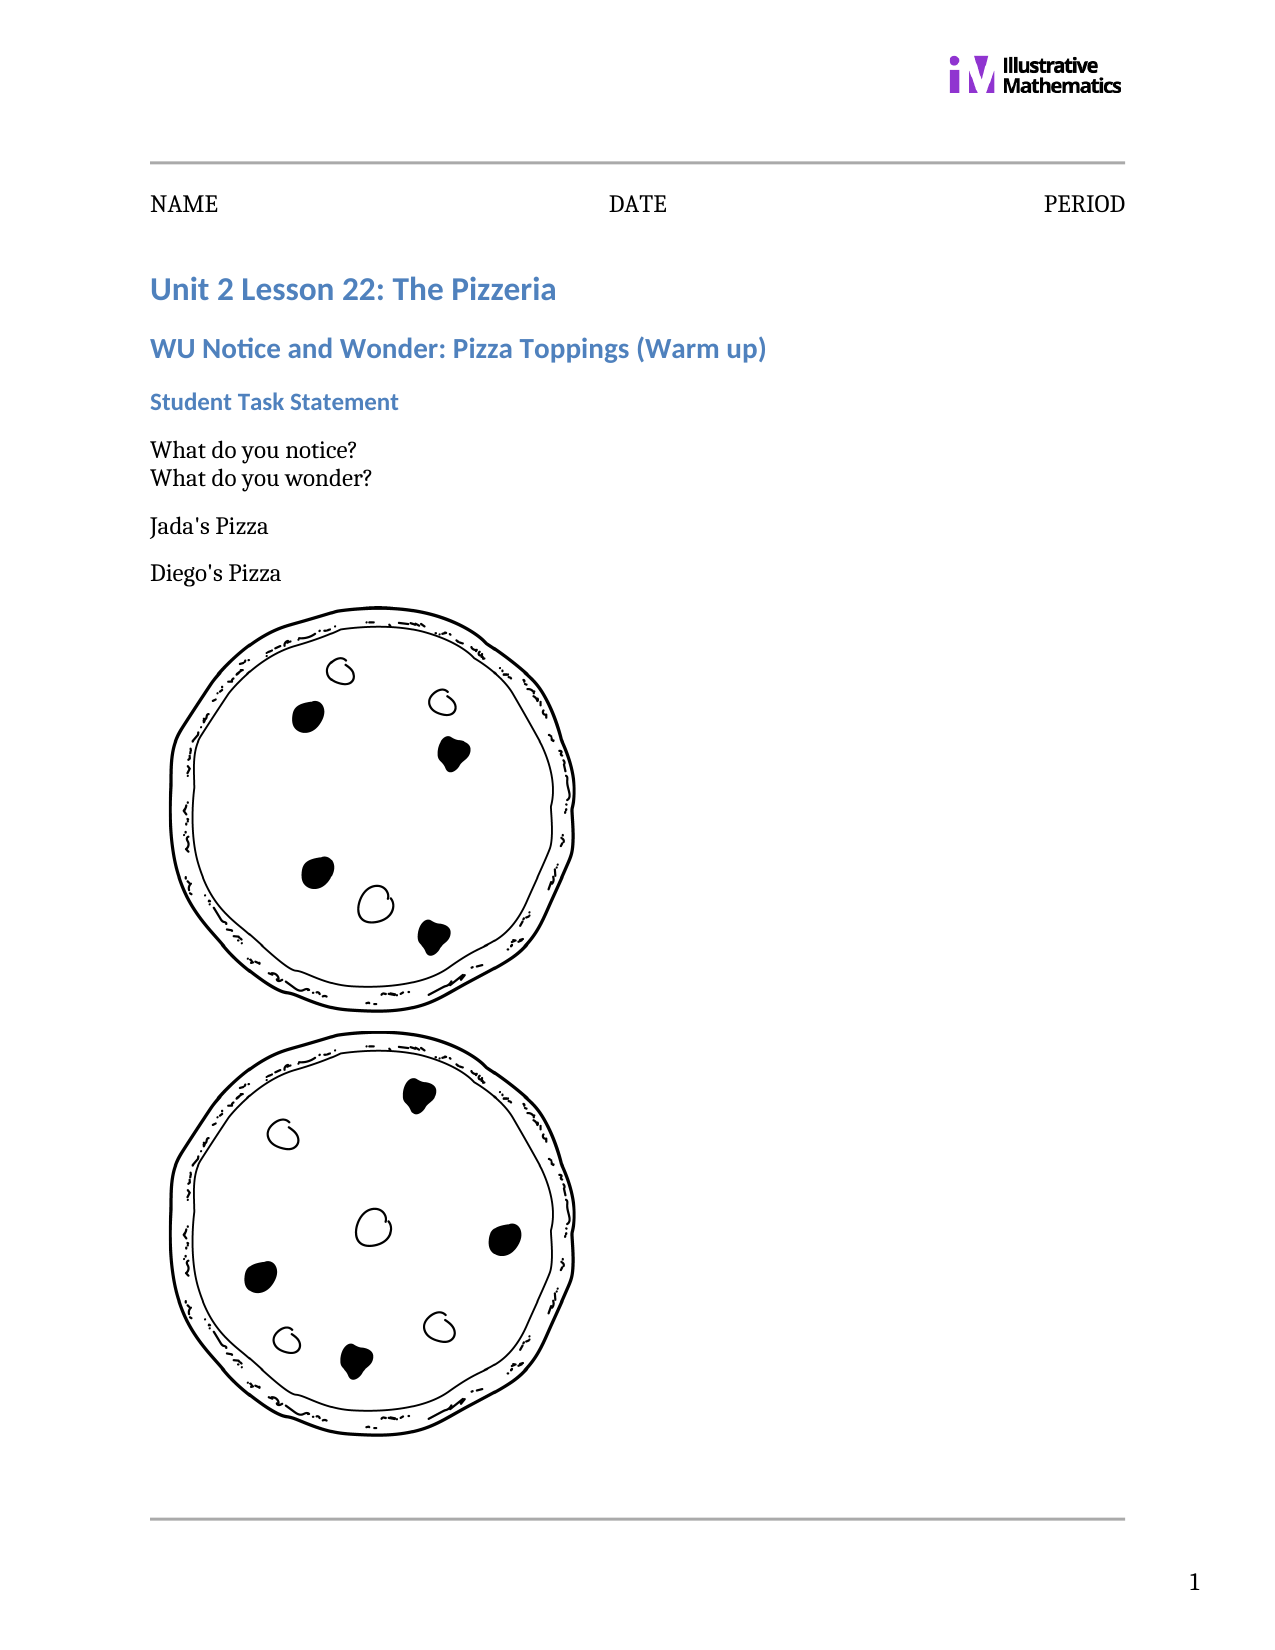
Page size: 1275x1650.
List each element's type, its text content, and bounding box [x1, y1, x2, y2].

subtitle Student Task Statement [150, 386, 1125, 417]
text What do you notice? What do you wonder? [150, 436, 1125, 493]
subtitle Unit 2 Lesson 22: The Pizzeria [150, 268, 1125, 309]
subtitle WU Notice and Wonder: Pizza Toppings (Warm up) [150, 330, 1125, 366]
text Jada's Pizza [150, 512, 1125, 541]
picture [168, 606, 576, 1013]
text Diego's Pizza [150, 559, 1125, 588]
picture [949, 55, 1121, 93]
picture [168, 1031, 576, 1437]
